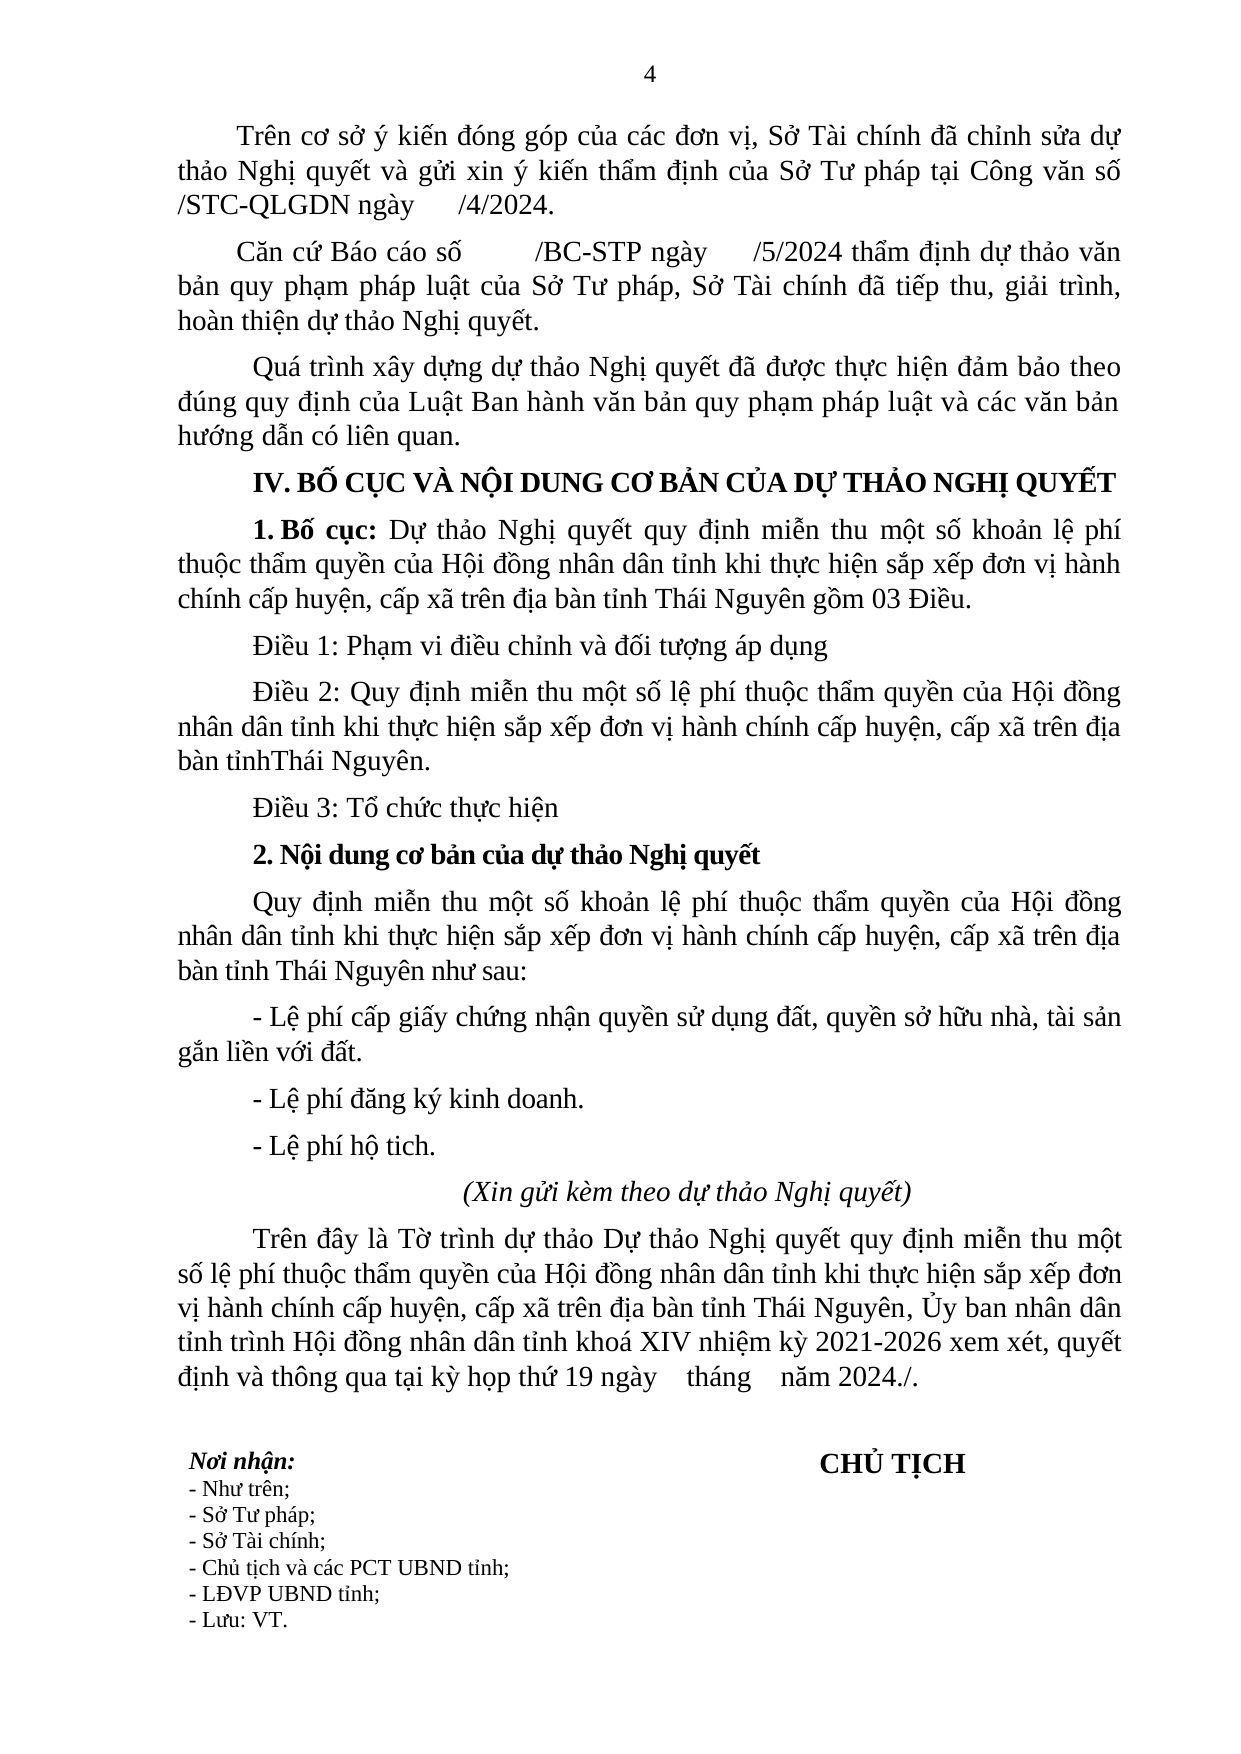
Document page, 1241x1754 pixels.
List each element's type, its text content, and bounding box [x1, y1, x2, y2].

text Điều 3: Tổ chức thực hiện [177, 790, 1122, 824]
list Bố cục: Dự thảo Nghị quyết quy định miễn thu một số khoản lệ phí thuộc thẩm quyền của Hội đồng nhân dân tỉnh khi thực hiện sắp xếp đơn vị hành chính cấp huyện, cấp xã trên địa bàn tỉnh Thái Nguyên gồm 03 Điều. [177, 512, 1122, 615]
list (Xin gửi kèm theo dự thảo Nghị quyết) [177, 1174, 1122, 1209]
text Trên cơ sở ý kiến đóng góp của các đơn vị, Sở Tài chính đã chỉnh sửa dự thảo Nghị quyết và gửi xin ý kiến thẩm định của Sở Tư pháp tại Công văn số /STC-QLGDN ngày /4/2024. [177, 118, 1122, 221]
text Căn cứ Báo cáo số /BC-STP ngày /5/2024 thẩm định dự thảo văn bản quy phạm pháp luật của Sở Tư pháp, Sở Tài chính đã tiếp thu, giải trình, hoàn thiện dự thảo Nghị quyết. [177, 234, 1122, 337]
text Quá trình xây dựng dự thảo Nghị quyết đã được thực hiện đảm bảo theo đúng quy định của Luật Ban hành văn bản quy phạm pháp luật và các văn bản hướng dẫn có liên quan. [177, 349, 1122, 452]
text Điều 1: Phạm vi điều chỉnh và đối tượng áp dụng [177, 627, 1122, 662]
text IV. BỐ CỤC VÀ NỘI DUNG CƠ BẢN CỦA DỰ THẢO NGHỊ QUYẾT [177, 465, 1122, 499]
text Quy định miễn thu một số khoản lệ phí thuộc thẩm quyền của Hội đồng nhân dân tỉnh khi thực hiện sắp xếp đơn vị hành chính cấp huyện, cấp xã trên địa bàn tỉnh Thái Nguyên như sau: [177, 884, 1122, 987]
text 2. Nội dung cơ bản của dự thảo Nghị quyết [177, 837, 1122, 871]
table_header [177, 1446, 676, 1636]
text - Lệ phí đăng ký kinh doanh. [177, 1081, 1122, 1115]
text Trên đây là Tờ trình dự thảo Dự thảo Nghị quyết quy định miễn thu một số lệ phí thuộc thẩm quyền của Hội đồng nhân dân tỉnh khi thực hiện sắp xếp đơn vị hành chính cấp huyện, cấp xã trên địa bàn tỉnh Thái Nguyên, Ủy ban nhân dân tỉnh trình Hội đồng nhân dân tỉnh khoá XIV nhiệm kỳ 2021-2026 xem xét, quyết định và thông qua tại kỳ họp thứ 19 ngày tháng năm 2024./. [177, 1221, 1122, 1393]
text - Lệ phí cấp giấy chứng nhận quyền sử dụng đất, quyền sở hữu nhà, tài sản gắn liền với đất. [177, 999, 1122, 1068]
text Điều 2: Quy định miễn thu một số lệ phí thuộc thẩm quyền của Hội đồng nhân dân tỉnh khi thực hiện sắp xếp đơn vị hành chính cấp huyện, cấp xã trên địa bàn tỉnhThái Nguyên. [177, 674, 1122, 777]
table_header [676, 1446, 1109, 1636]
text - Lệ phí hộ tich. [177, 1127, 1122, 1162]
